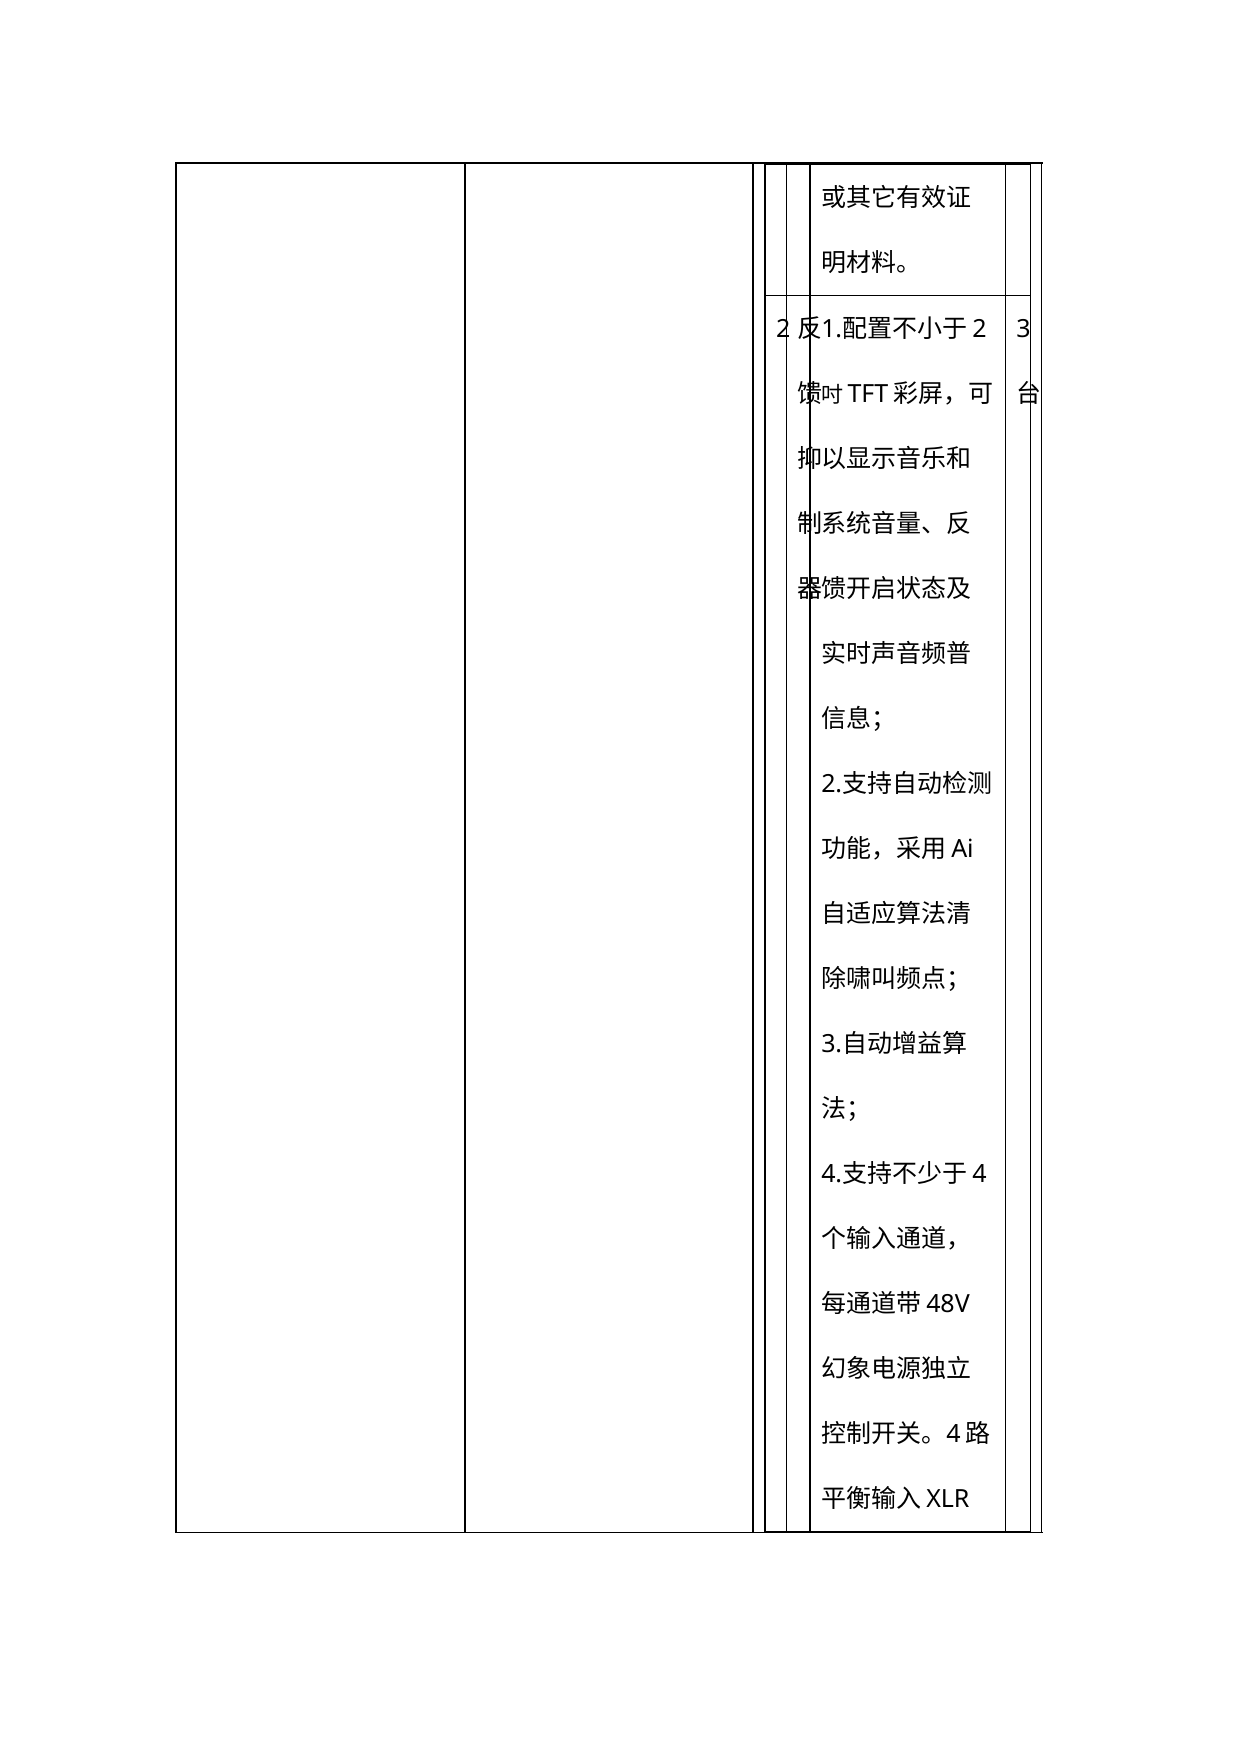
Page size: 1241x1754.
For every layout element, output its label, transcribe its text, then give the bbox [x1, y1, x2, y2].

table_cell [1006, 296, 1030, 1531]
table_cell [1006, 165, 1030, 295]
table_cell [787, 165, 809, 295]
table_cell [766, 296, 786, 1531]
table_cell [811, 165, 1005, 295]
table_cell 1 [177, 164, 464, 1532]
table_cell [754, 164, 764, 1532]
table_cell [466, 164, 752, 1532]
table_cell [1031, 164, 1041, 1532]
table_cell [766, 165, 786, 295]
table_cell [811, 296, 1005, 1531]
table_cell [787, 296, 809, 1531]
